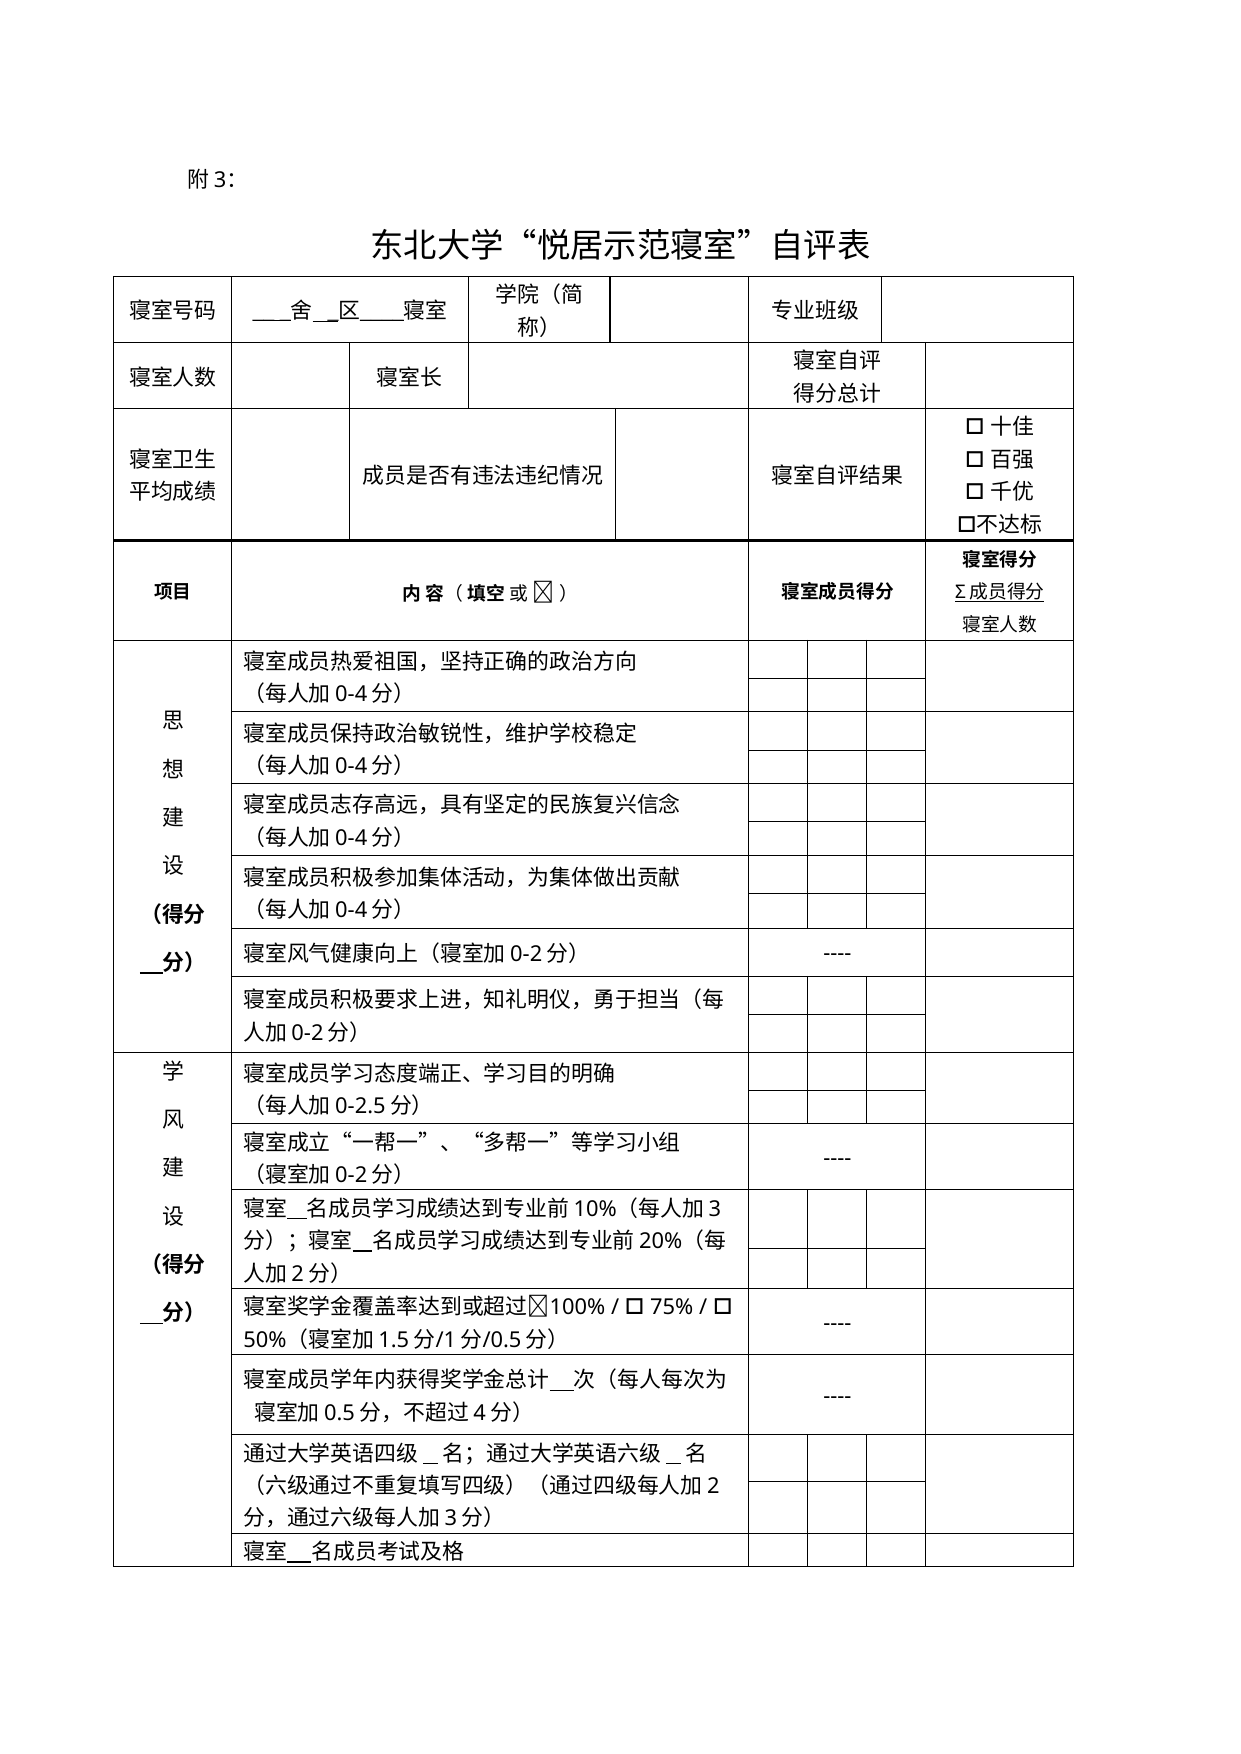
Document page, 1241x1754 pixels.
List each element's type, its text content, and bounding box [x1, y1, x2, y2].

table_cell [867, 1190, 925, 1247]
table_cell ---- [749, 929, 925, 976]
table_cell [926, 1124, 1073, 1189]
table_cell [867, 894, 925, 927]
table_cell 寝室成员热爱祖国，坚持正确的政治方向 （每人加0-4分） [232, 641, 748, 711]
table_cell 寝室长 [350, 343, 468, 408]
table_cell 寝室成员志存高远，具有坚定的民族复兴信念 （每人加0-4分） [232, 784, 748, 855]
table_cell 寝室成员学年内获得奖学金总计 次（每人每次为寝室加0.5分，不超过4分） [232, 1355, 748, 1434]
table_cell [867, 822, 925, 855]
table_cell [926, 1534, 1073, 1566]
table_cell [867, 1435, 925, 1481]
table_cell 寝室成员积极参加集体活动，为集体做出贡献 （每人加0-4分） [232, 856, 748, 927]
table_cell [749, 784, 807, 821]
table_cell [749, 712, 807, 749]
table_cell [749, 1482, 807, 1533]
table_cell [867, 1249, 925, 1288]
table_cell 学 风 建 设 （得分 分） [114, 1053, 231, 1566]
table_cell [808, 977, 866, 1014]
table_cell [808, 641, 866, 678]
table_cell [616, 409, 748, 539]
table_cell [232, 1534, 748, 1566]
table_cell [749, 1091, 807, 1123]
table_cell 寝室成员得分 [749, 542, 925, 639]
table_cell [867, 641, 925, 678]
table_cell [808, 1249, 866, 1288]
table_header 专业班级 [749, 277, 881, 342]
table_header 寝室号码 [114, 277, 231, 342]
table_cell [808, 1534, 866, 1566]
table_cell [749, 1015, 807, 1052]
table_cell 十佳 百强 千优 不达标 [926, 409, 1073, 539]
table_cell 内 容（ 填空 或 ） [232, 542, 748, 639]
table_cell [749, 641, 807, 678]
table_cell [232, 409, 349, 539]
table_cell [867, 856, 925, 893]
table_cell [808, 1482, 866, 1533]
table_header [882, 277, 1073, 342]
table_cell [749, 894, 807, 927]
table_cell [808, 894, 866, 927]
table_cell [867, 1091, 925, 1123]
table_cell [867, 1534, 925, 1566]
table_cell 思 想 建 设 （得分 分） [114, 641, 231, 1052]
table_cell [867, 1015, 925, 1052]
table_cell [867, 679, 925, 711]
table_cell 成员是否有违法违纪情况 [350, 409, 615, 539]
table_cell [749, 1053, 807, 1090]
table_cell [867, 784, 925, 821]
table_cell [808, 751, 866, 783]
table_cell [808, 1015, 866, 1052]
table_cell 寝室奖学金覆盖率达到或超过100% / 75% / 50%（寝室加1.5分/1分/0.5分） [232, 1289, 748, 1354]
table_cell [808, 1435, 866, 1481]
table_cell ---- [749, 1355, 925, 1434]
table_cell 寝室卫生 平均成绩 [114, 409, 231, 539]
table_cell [749, 1435, 807, 1481]
table_cell [867, 751, 925, 783]
table_cell [749, 977, 807, 1014]
table_cell [867, 1482, 925, 1533]
table_cell [926, 641, 1073, 711]
table_cell 寝室 名成员学习成绩达到专业前10%（每人加3分）；寝室 名成员学习成绩达到专业前20%（每人加2分） [232, 1190, 748, 1288]
table_cell 寝室人数 [114, 343, 231, 408]
table_header __ _舍 _区____寝室 [232, 277, 468, 342]
table_cell [749, 679, 807, 711]
table_cell [749, 751, 807, 783]
table_cell [749, 1190, 807, 1247]
table_cell [749, 1249, 807, 1288]
table_cell 寝室成立“一帮一”、“多帮一”等学习小组 （寝室加0-2分） [232, 1124, 748, 1189]
table_cell 寝室自评 得分总计 [749, 343, 925, 408]
table_cell [867, 1053, 925, 1090]
table_cell [926, 1053, 1073, 1123]
table_cell [926, 343, 1073, 408]
table_cell 项目 [114, 542, 231, 639]
table_cell 寝室得分 Σ成员得分 寝室人数 [926, 542, 1073, 639]
table_cell [808, 1091, 866, 1123]
table_header 学院（简称） [469, 277, 609, 342]
table_cell [867, 712, 925, 749]
table_cell [926, 977, 1073, 1052]
table_cell [926, 1190, 1073, 1288]
table_cell [808, 1190, 866, 1247]
table_cell [749, 856, 807, 893]
table_cell 通过大学英语四级 名；通过大学英语六级 名（六级通过不重复填写四级）（通过四级每人加2分，通过六级每人加3分） [232, 1435, 748, 1533]
table_cell 寝室成员保持政治敏锐性，维护学校稳定 （每人加0-4分） [232, 712, 748, 783]
table_cell [232, 343, 349, 408]
table_cell [469, 343, 748, 408]
table_cell 寝室成员积极要求上进，知礼明仪，勇于担当（每人加0-2分） [232, 977, 748, 1052]
table_cell ---- [749, 1289, 925, 1354]
table_cell 寝室成员学习态度端正、学习目的明确 （每人加0-2.5分） [232, 1053, 748, 1123]
text 附3： [187, 162, 1053, 194]
table_cell ---- [749, 1124, 925, 1189]
table_cell [808, 679, 866, 711]
table_cell [926, 856, 1073, 927]
table_cell [926, 1435, 1073, 1533]
table_cell [926, 1355, 1073, 1434]
table_cell [749, 822, 807, 855]
table_cell 寝室自评结果 [749, 409, 925, 539]
table_cell [926, 784, 1073, 855]
table_cell [749, 1534, 807, 1566]
table_cell [808, 822, 866, 855]
table_cell [926, 712, 1073, 783]
table_cell [926, 1289, 1073, 1354]
table_cell [808, 784, 866, 821]
table_cell [808, 712, 866, 749]
text 东北大学“悦居示范寝室”自评表 [187, 211, 1053, 276]
table_cell 寝室风气健康向上（寝室加0-2分） [232, 929, 748, 976]
table_cell [808, 1053, 866, 1090]
table_header [611, 277, 748, 342]
table_cell [926, 929, 1073, 976]
table_cell [867, 977, 925, 1014]
table_cell [808, 856, 866, 893]
